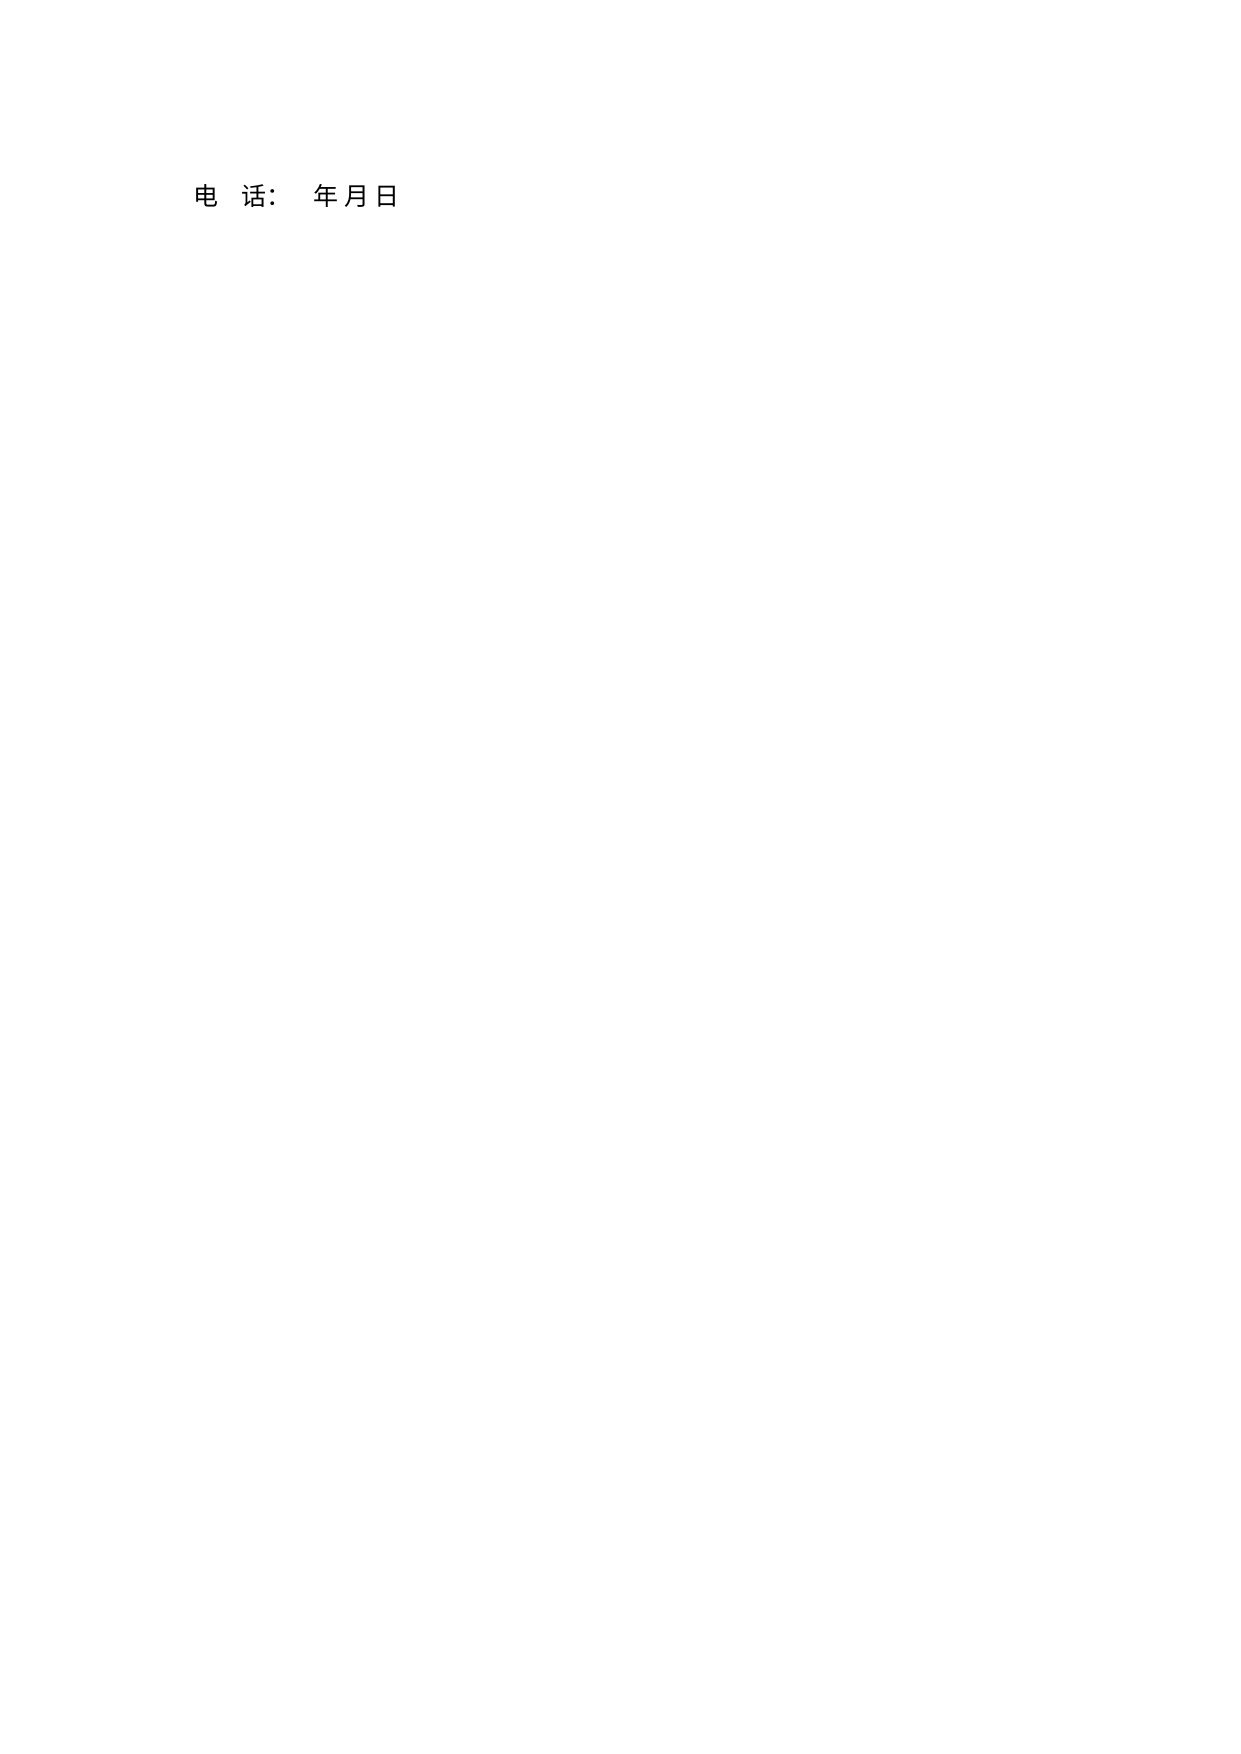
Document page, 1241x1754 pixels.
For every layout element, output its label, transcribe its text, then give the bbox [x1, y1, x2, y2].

text 电 话： 年 月 日 [194, 162, 1090, 227]
